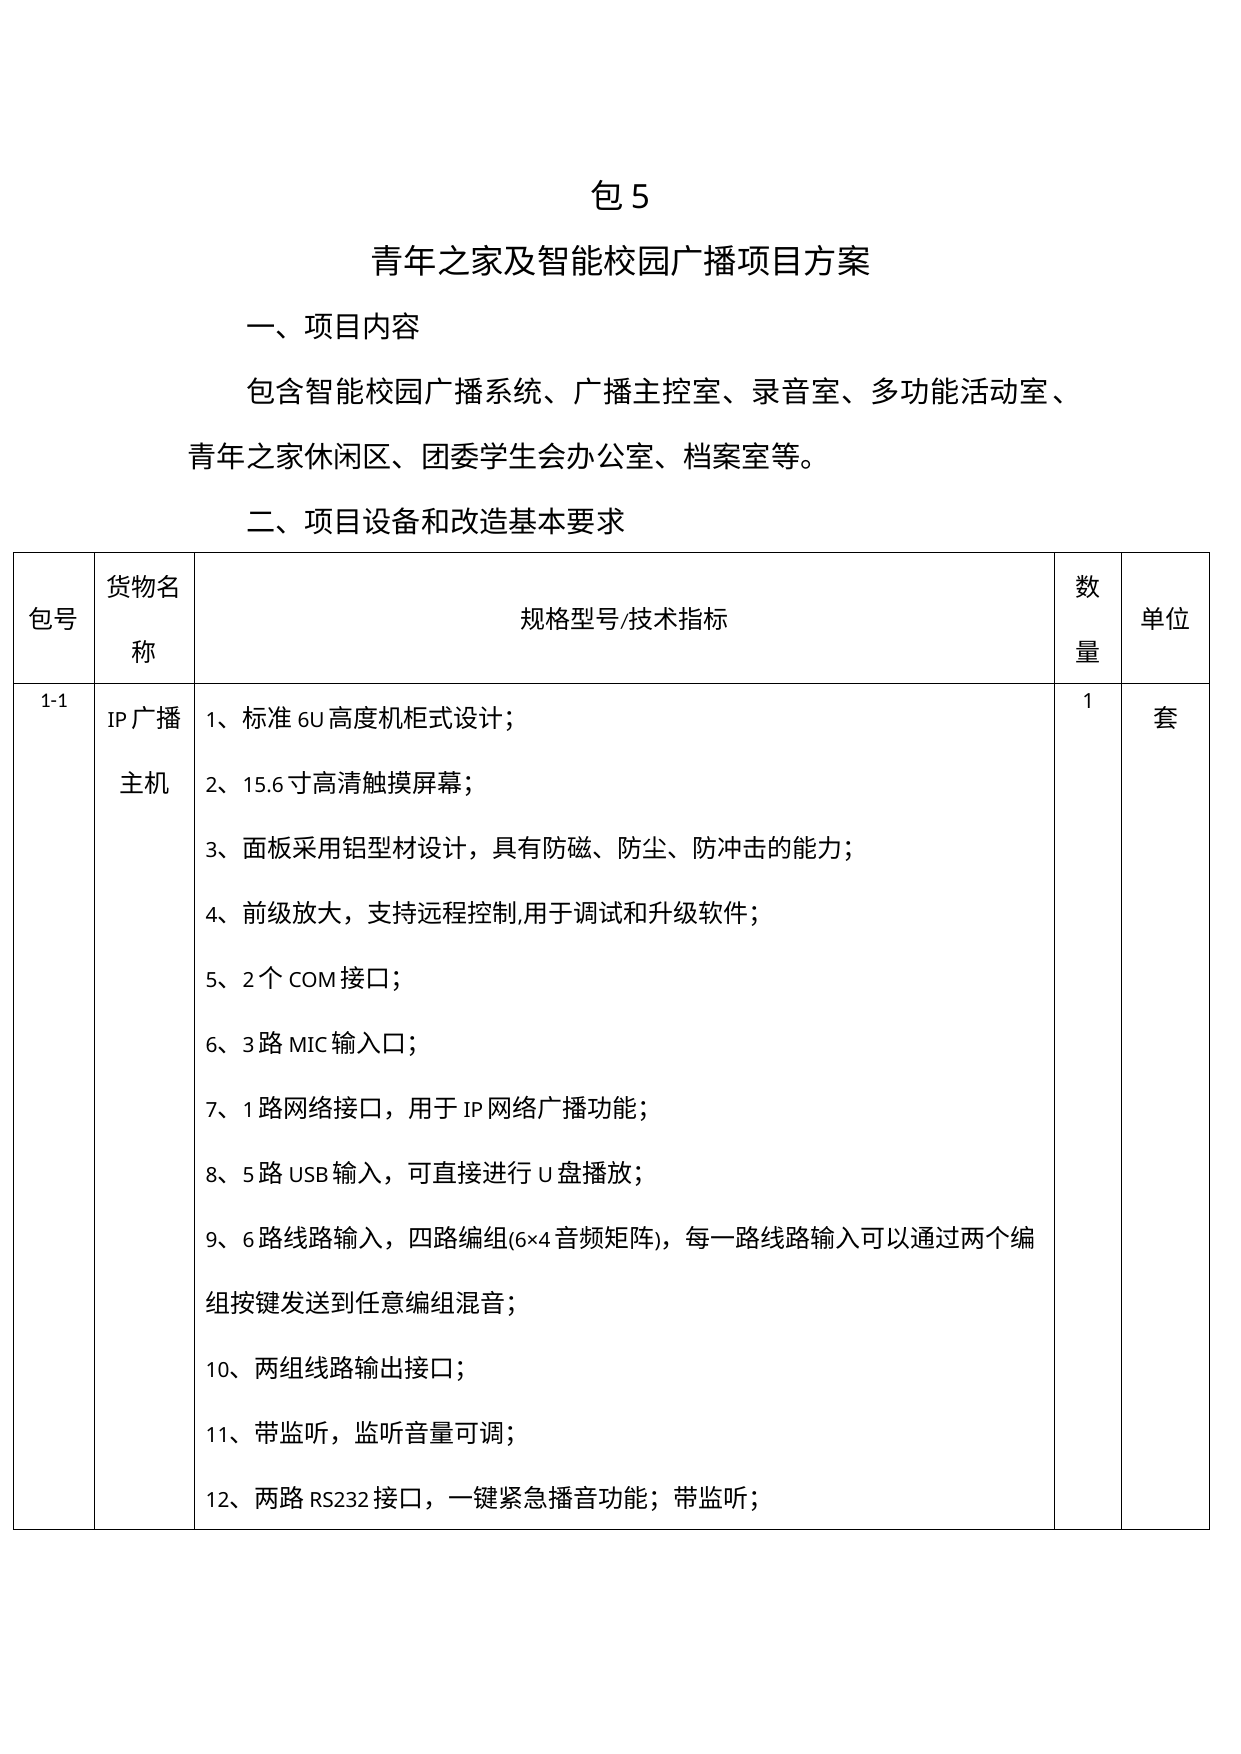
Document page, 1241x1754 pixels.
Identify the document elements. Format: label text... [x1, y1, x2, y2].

text 包含智能校园广播系统、广播主控室、录音室、多功能活动室、青年之家休闲区、团委学生会办公室、档案室等。 [187, 357, 1053, 487]
text 二、项目设备和改造基本要求 [187, 487, 1053, 552]
table_header 规格型号/技术指标 [195, 553, 1054, 683]
text 一、项目内容 [187, 292, 1053, 357]
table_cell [195, 684, 1054, 1529]
text 青年之家及智能校园广播项目方案 [187, 227, 1053, 292]
table_header 货物名称 [95, 553, 194, 683]
table_header 单位 [1122, 553, 1209, 683]
table_cell 1-1 [14, 684, 94, 1529]
table_cell IP广播主机 [95, 684, 194, 1529]
text 包5 [187, 162, 1053, 227]
table_cell 套 [1122, 684, 1209, 1529]
table_cell 1 [1055, 684, 1121, 1529]
table_header 包号 [14, 553, 94, 683]
table_header 数量 [1055, 553, 1121, 683]
